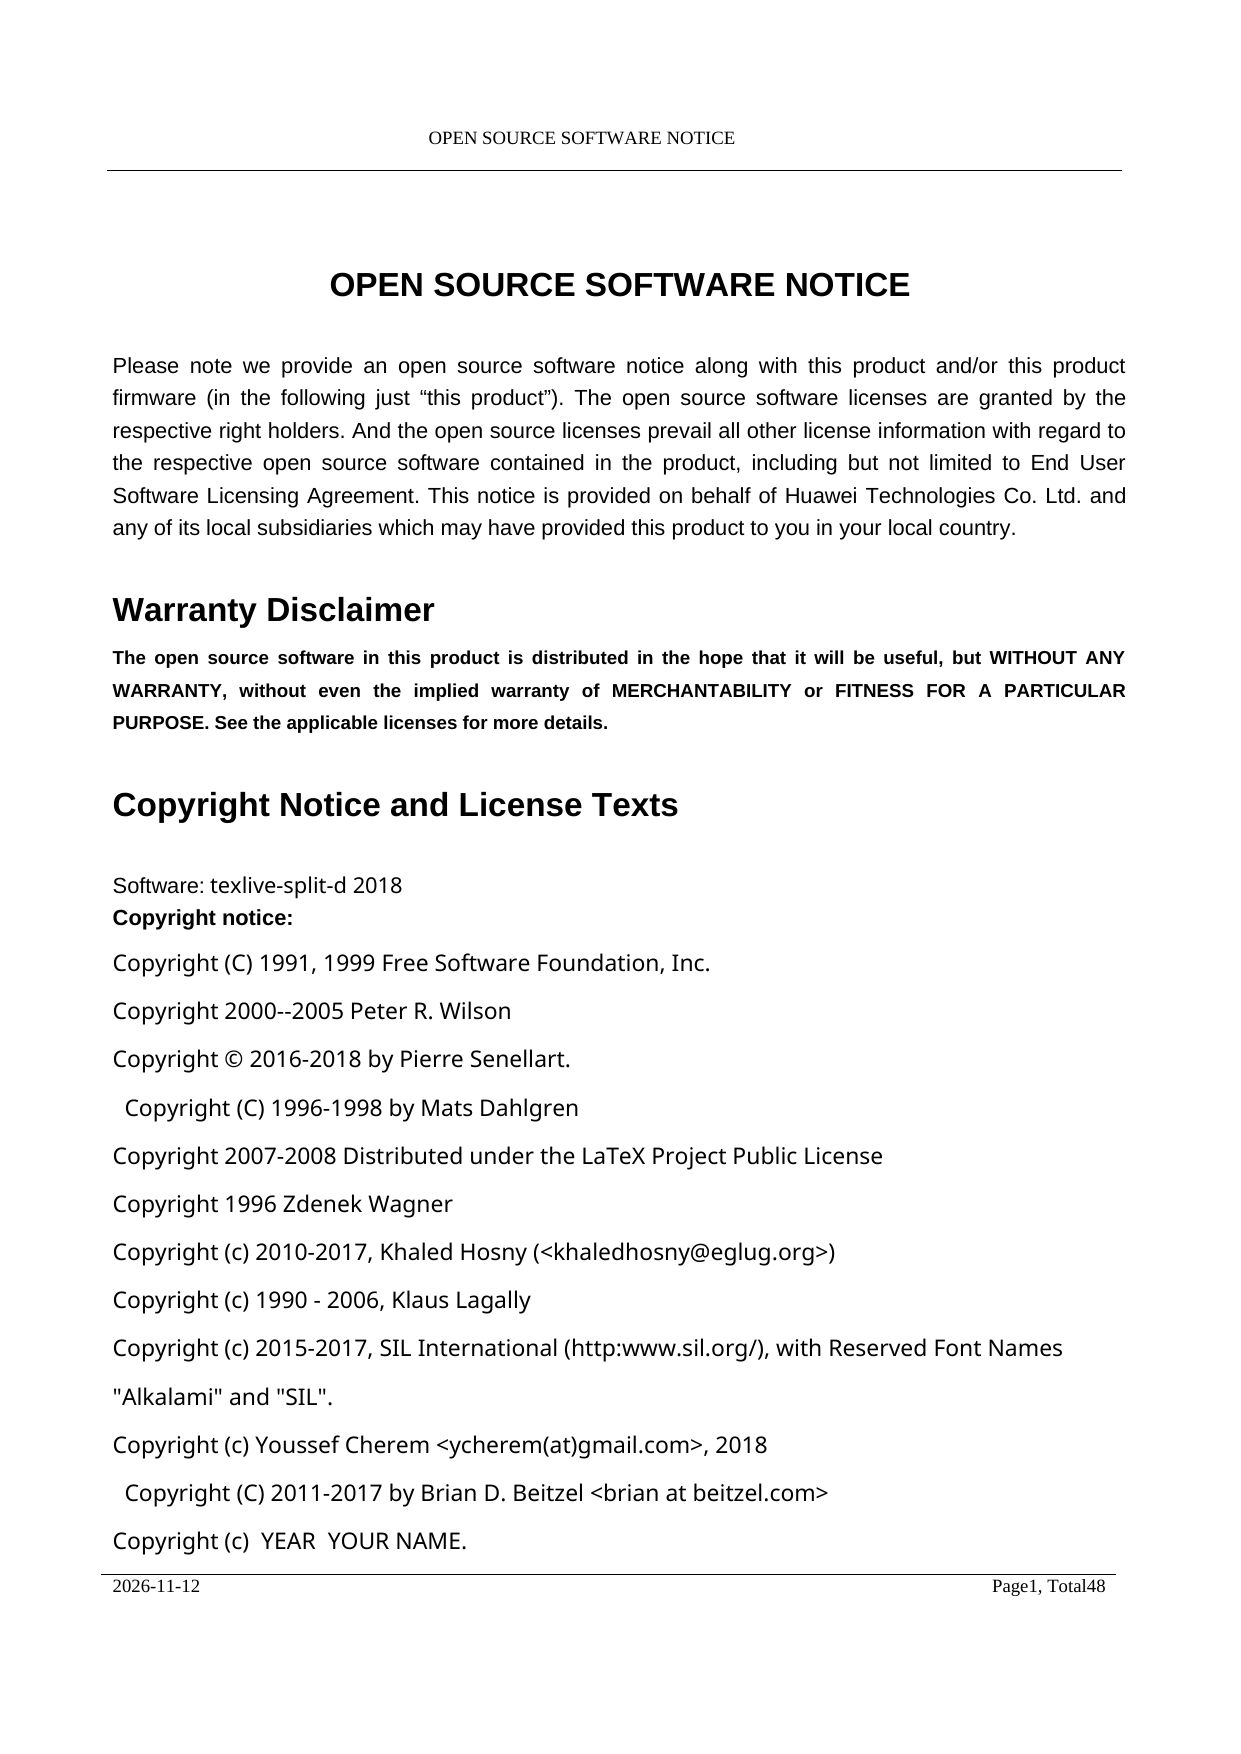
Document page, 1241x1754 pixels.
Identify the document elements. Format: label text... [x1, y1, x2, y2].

text Copyright © 2016-2018 by Pierre Senellart. [112, 1043, 1128, 1075]
text Copyright Notice and License Texts [112, 771, 1128, 836]
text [112, 1477, 1128, 1509]
text Copyright (c) 2010-2017, Khaled Hosny (<khaledhosny@eglug.org>) [112, 1235, 1128, 1268]
text Copyright notice: [112, 901, 1128, 934]
text Software: texlive-split-d 2018 [112, 869, 1128, 901]
text Copyright (c) 1990 - 2006, Klaus Lagally [112, 1283, 1128, 1316]
text Copyright (C) 1991, 1999 Free Software Foundation, Inc. [112, 947, 1128, 979]
text Please note we provide an open source software notice along with this product and/or this product firmware (in the following just “this product”). The open source software licenses are granted by the respective right holders. And the open source licenses prevail all other license information with regard to the respective open source software contained in the product, including but not limited to End User Software Licensing Agreement. This notice is provided on behalf of Huawei Technologies Co. Ltd. and any of its local subsidiaries which may have provided this product to you in your local country. [112, 349, 1128, 544]
text Copyright (c) 2015-2017, SIL International (http:www.sil.org/), with Reserved Font Names "Alkalami" and "SIL". [112, 1332, 1128, 1413]
text The open source software in this product is distributed in the hope that it will be useful, but WITHOUT ANY WARRANTY, without even the implied warranty of MERCHANTABILITY or FITNESS FOR A PARTICULAR PURPOSE. See the applicable licenses for more details. [112, 641, 1128, 739]
text Copyright 1996 Zdenek Wagner [112, 1187, 1128, 1220]
text Copyright 2007-2008 Distributed under the LaTeX Project Public License [112, 1139, 1128, 1172]
text Copyright (c) Youssef Cherem <ycherem(at)gmail.com>, 2018 [112, 1428, 1128, 1461]
text Warranty Disclaimer [112, 576, 1128, 641]
text Copyright 2000--2005 Peter R. Wilson [112, 995, 1128, 1027]
text Copyright (c) YEAR YOUR NAME. [112, 1525, 1128, 1557]
text Copyright (C) 1996-1998 by Mats Dahlgren [112, 1091, 1128, 1123]
text OPEN SOURCE SOFTWARE NOTICE [112, 251, 1128, 316]
